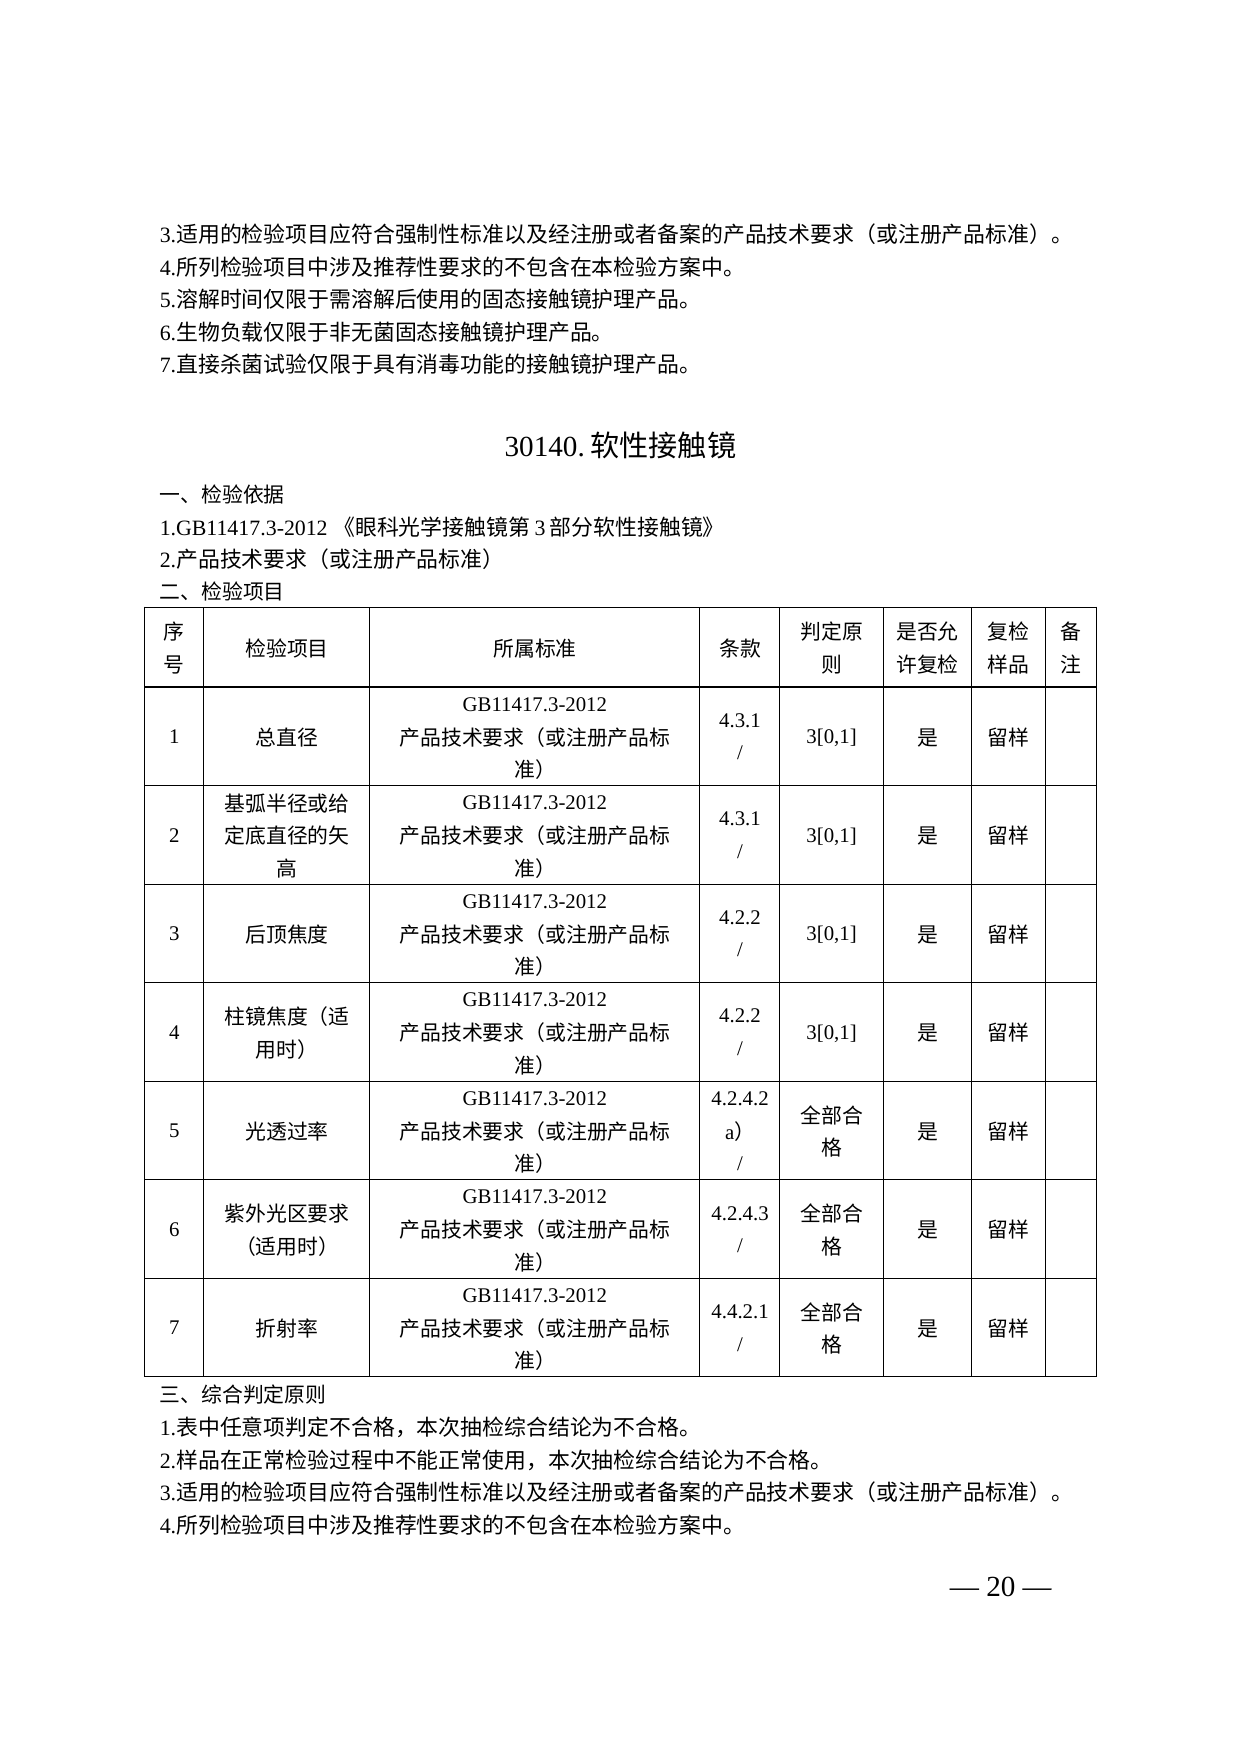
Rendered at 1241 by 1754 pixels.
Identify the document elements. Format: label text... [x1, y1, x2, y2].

table_cell 是 [884, 786, 971, 883]
table_cell 是 [884, 983, 971, 1081]
table_cell GB11417.3-2012 产品技术要求（或注册产品标准） [370, 1082, 699, 1179]
table_cell 5 [145, 1082, 203, 1179]
table_cell 紫外光区要求（适用时） [204, 1180, 369, 1278]
table_cell 4.2.2 / [700, 885, 779, 982]
text 1.GB11417.3-2012 《眼科光学接触镜第3部分软性接触镜》 2.产品技术要求（或注册产品标准） [159, 509, 1081, 574]
table_cell 是 [884, 1180, 971, 1278]
table_header 检验项目 [204, 608, 369, 686]
table_cell [1046, 983, 1096, 1081]
table_cell 7 [145, 1279, 203, 1376]
table_cell 全部合格 [780, 1279, 883, 1376]
table_cell [1046, 1279, 1096, 1376]
table_cell 4.3.1 / [700, 786, 779, 883]
table_cell 4.3.1 / [700, 688, 779, 785]
table_cell 2 [145, 786, 203, 883]
table_cell 1 [145, 688, 203, 785]
table_cell 留样 [972, 1082, 1045, 1179]
table_cell 是 [884, 688, 971, 785]
table_cell 全部合格 [780, 1180, 883, 1278]
table_cell 留样 [972, 688, 1045, 785]
table_cell 4.4.2.1 / [700, 1279, 779, 1376]
table_cell 后顶焦度 [204, 885, 369, 982]
table_cell 4.2.4.2a） / [700, 1082, 779, 1179]
table_cell 留样 [972, 786, 1045, 883]
table_cell 留样 [972, 1180, 1045, 1278]
table_cell 是 [884, 885, 971, 982]
text 二、检验项目 [159, 574, 1081, 607]
table_header 序号 [145, 608, 203, 686]
table_cell 留样 [972, 983, 1045, 1081]
text 30140. 软性接触镜 [159, 412, 1081, 477]
table_cell [1046, 885, 1096, 982]
table_header 是否允许复检 [884, 608, 971, 686]
table_cell [1046, 786, 1096, 883]
table_cell GB11417.3-2012 产品技术要求（或注册产品标准） [370, 1279, 699, 1376]
table_cell 光透过率 [204, 1082, 369, 1179]
table_cell 3[0,1] [780, 786, 883, 883]
table_cell 3[0,1] [780, 885, 883, 982]
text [159, 1410, 1081, 1540]
table_cell [1046, 688, 1096, 785]
table_cell 柱镜焦度（适用时） [204, 983, 369, 1081]
text 一、检验依据 [159, 477, 1081, 509]
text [159, 217, 1081, 379]
table_cell GB11417.3-2012 产品技术要求（或注册产品标准） [370, 786, 699, 883]
table_cell 总直径 [204, 688, 369, 785]
table_cell GB11417.3-2012 产品技术要求（或注册产品标准） [370, 885, 699, 982]
table_cell [1046, 1180, 1096, 1278]
table_cell 3[0,1] [780, 983, 883, 1081]
table_cell GB11417.3-2012 产品技术要求（或注册产品标准） [370, 1180, 699, 1278]
table_cell 是 [884, 1279, 971, 1376]
table_header 条款 [700, 608, 779, 686]
text 三、综合判定原则 [159, 1377, 1081, 1410]
table_cell 留样 [972, 885, 1045, 982]
table_header 备注 [1046, 608, 1096, 686]
table_cell 4.2.2 / [700, 983, 779, 1081]
table_cell [1046, 1082, 1096, 1179]
table_header 判定原则 [780, 608, 883, 686]
table_cell GB11417.3-2012 产品技术要求（或注册产品标准） [370, 983, 699, 1081]
table_cell GB11417.3-2012 产品技术要求（或注册产品标准） [370, 688, 699, 785]
table_cell 3[0,1] [780, 688, 883, 785]
table_cell 6 [145, 1180, 203, 1278]
table_header 复检样品 [972, 608, 1045, 686]
table_cell 留样 [972, 1279, 1045, 1376]
table_cell 折射率 [204, 1279, 369, 1376]
table_cell 全部合格 [780, 1082, 883, 1179]
table_cell 4 [145, 983, 203, 1081]
table_cell 基弧半径或给定底直径的矢高 [204, 786, 369, 883]
table_cell 4.2.4.3 / [700, 1180, 779, 1278]
table_cell 是 [884, 1082, 971, 1179]
table_cell 3 [145, 885, 203, 982]
table_header 所属标准 [370, 608, 699, 686]
